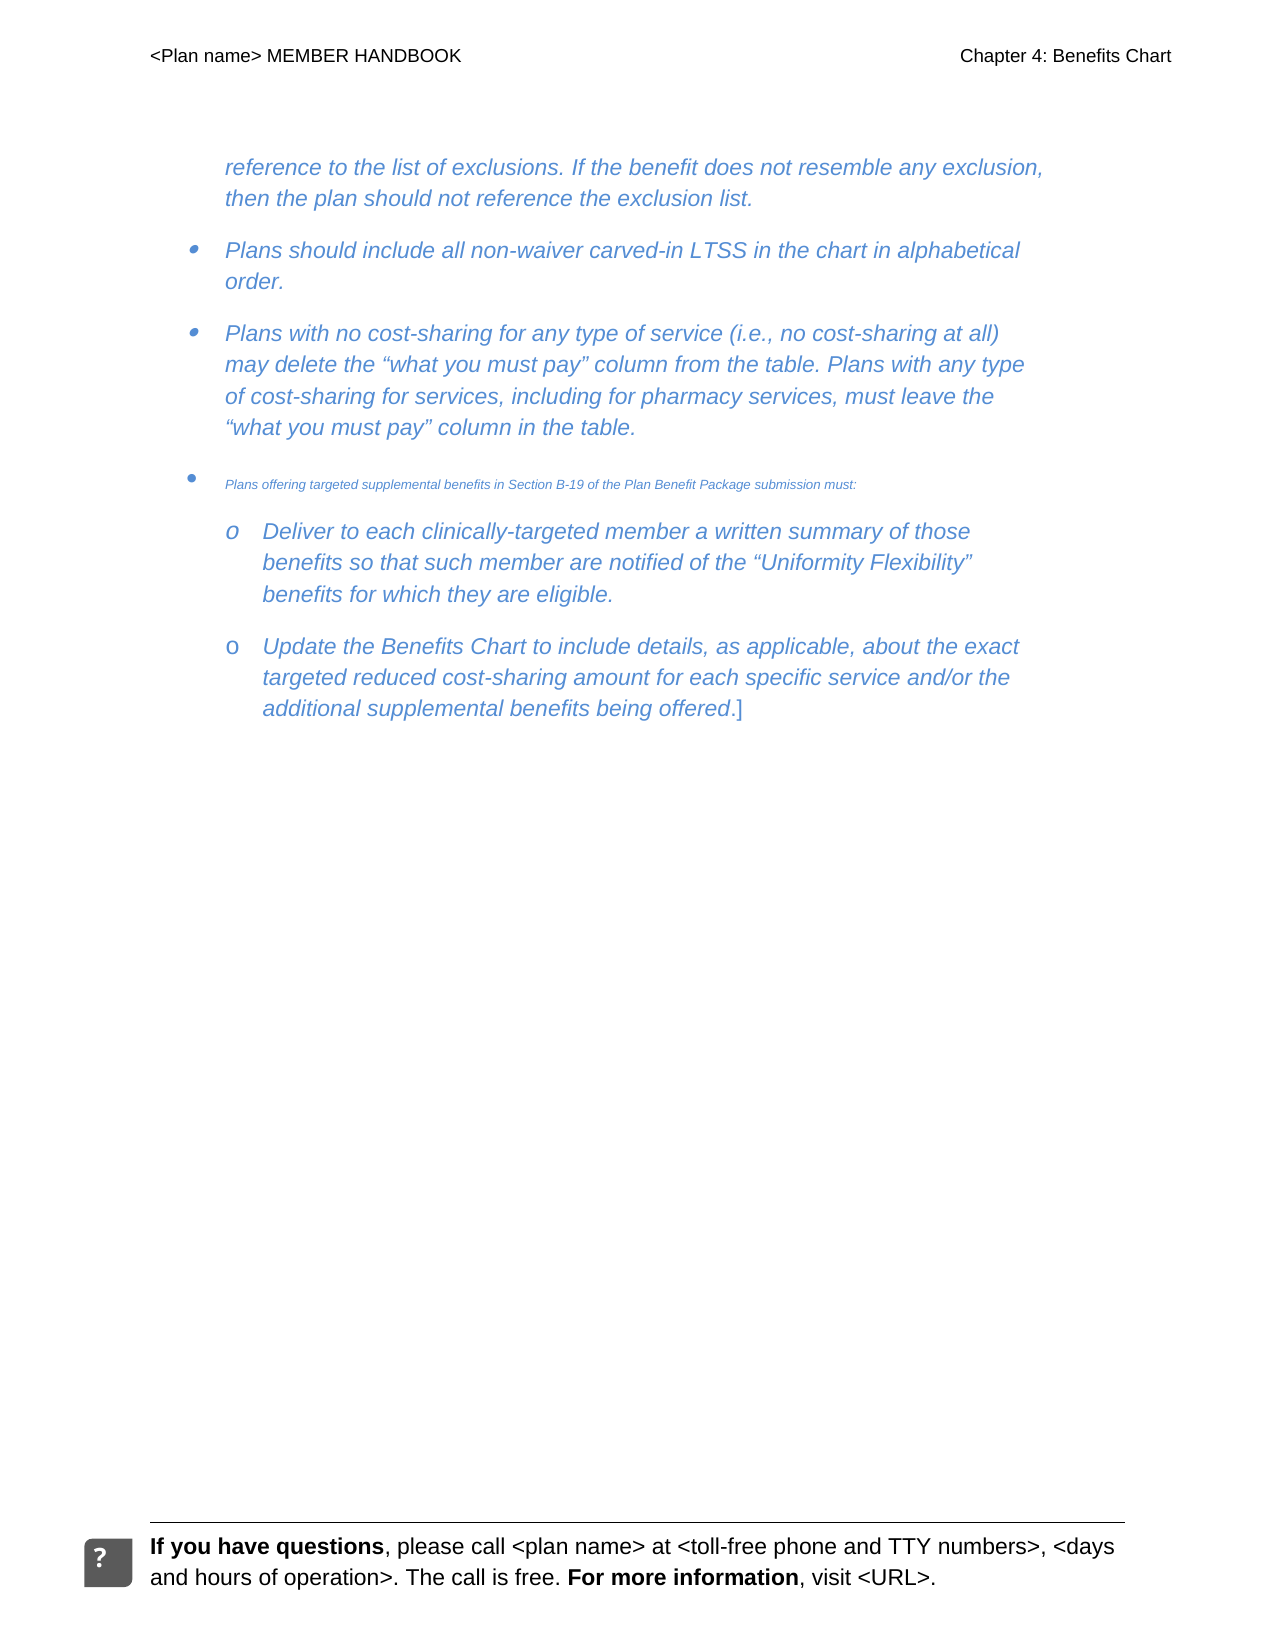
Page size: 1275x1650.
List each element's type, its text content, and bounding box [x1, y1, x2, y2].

list Plans should include all non-waiver carved-in LTSS in the chart in alphabetical order. [187, 233, 1050, 296]
list Plans with no cost-sharing for any type of service (i.e., no cost-sharing at all) may delete the “what you must pay” column from the table. Plans with any type of cost-sharing for services, including for pharmacy services, must leave the “what you must pay” column in the table. [187, 317, 1050, 442]
text Plans offering targeted supplemental benefits in Section B-19 of the Plan Benefit Package submission must: [187, 462, 1125, 494]
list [187, 150, 1050, 212]
list Update the Benefits Chart to include details, as applicable, about the exact targeted reduced cost-sharing amount for each specific service and/or the additional supplemental benefits being offered.] [225, 629, 1050, 723]
list Deliver to each clinically-targeted member a written summary of those benefits so that such member are notified of the “Uniformity Flexibility” benefits for which they are eligible. [225, 514, 1050, 608]
